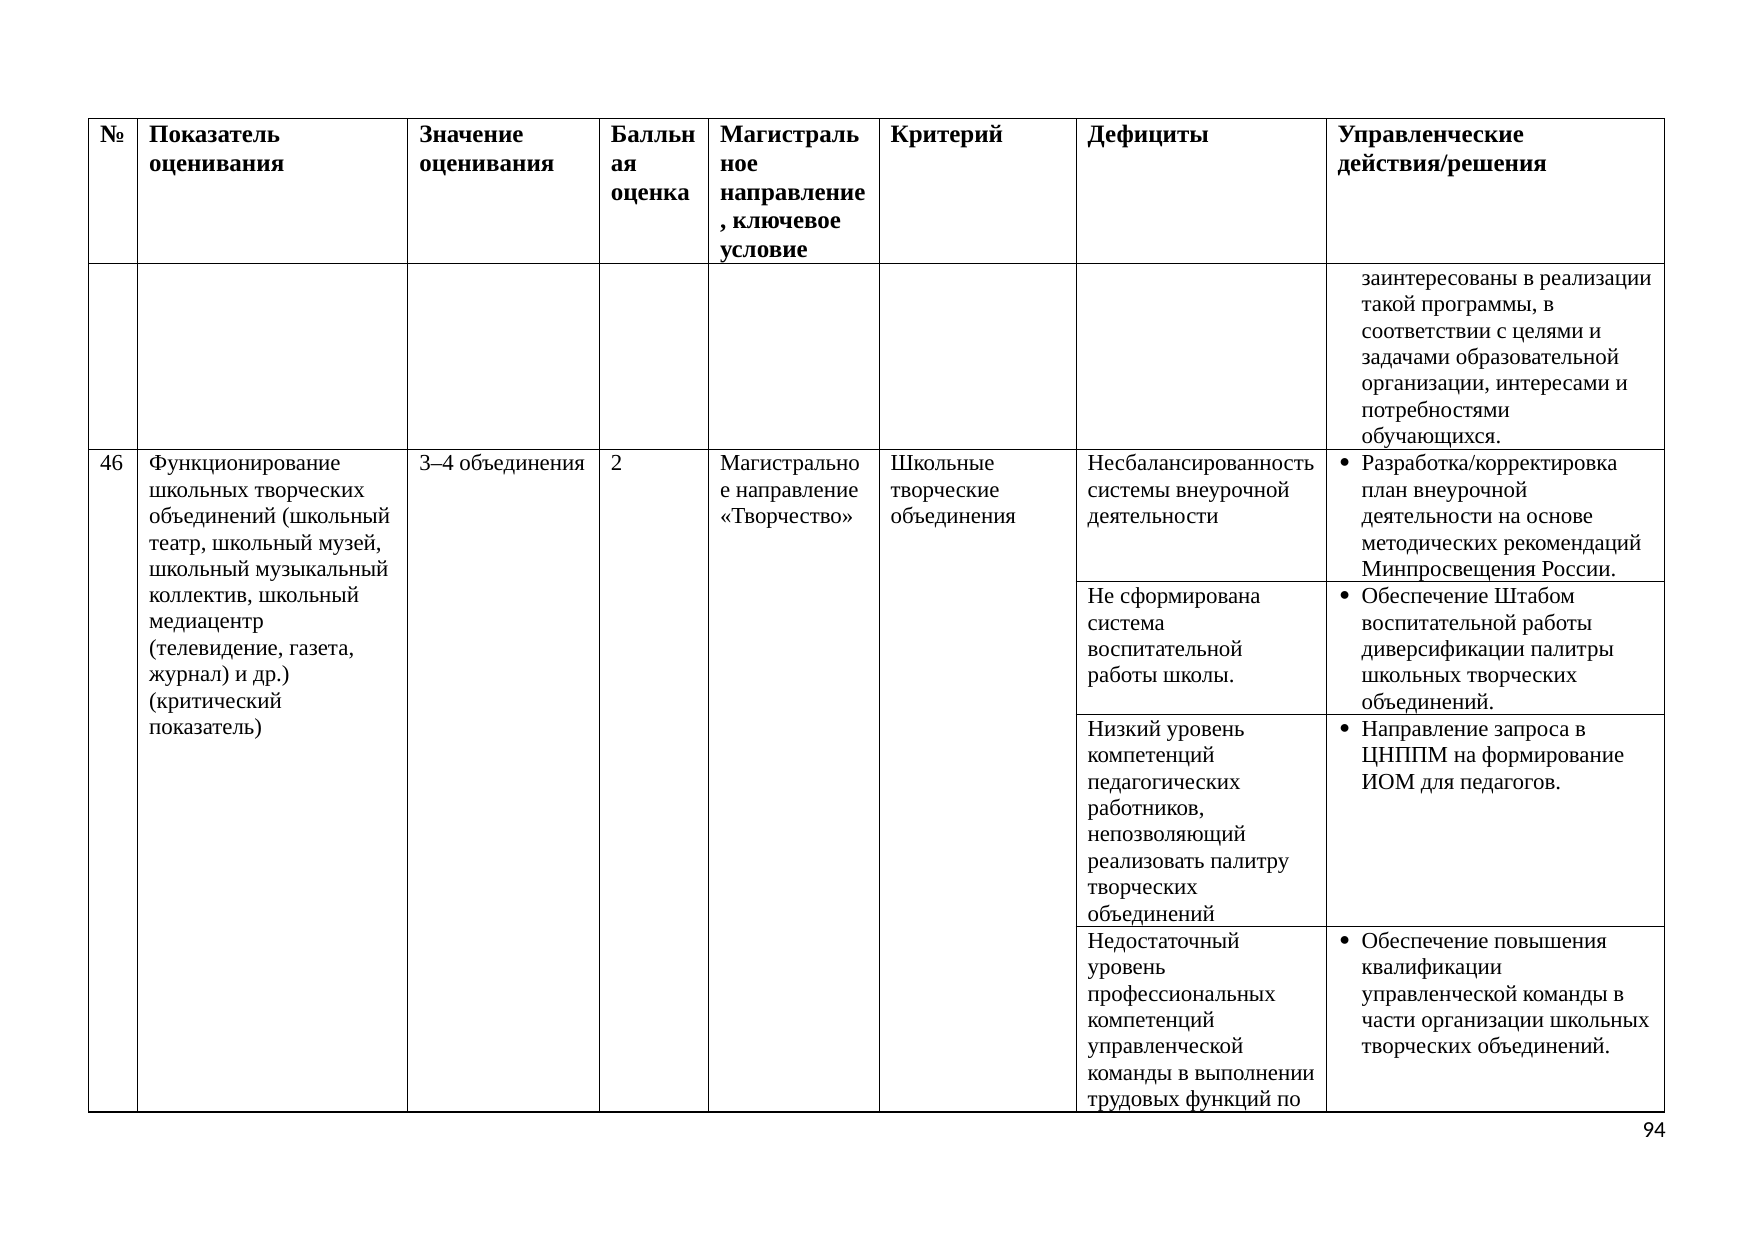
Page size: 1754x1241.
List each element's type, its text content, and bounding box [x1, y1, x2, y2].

table_cell Магистральное направление «Творчество» [709, 450, 879, 1111]
table_header Балльная оценка [600, 119, 708, 263]
table_cell Разработка/корректировка план внеурочной деятельности на основе методических рекомендаций Минпросвещения России. [1327, 450, 1664, 581]
table_cell Функционирование школьных творческих объединений (школьный театр, школьный музей, школьный музыкальный коллектив, школьный медиацентр (телевидение, газета, журнал) и др.)(критический показатель) [138, 450, 407, 1111]
table_cell Несбалансированность системы внеурочной деятельности [1077, 450, 1326, 581]
table_header Значение оценивания [408, 119, 599, 263]
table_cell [1327, 927, 1664, 1111]
table_cell Направление запроса в ЦНППМ на формирование ИОМ для педагогов. [1327, 715, 1664, 926]
table_cell 46 [89, 450, 137, 1111]
table_header Критерий [880, 119, 1076, 263]
table_header Показатель оценивания [138, 119, 407, 263]
table_header Дефициты [1077, 119, 1326, 263]
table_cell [1077, 264, 1326, 448]
table_header Управленческие действия/решения [1327, 119, 1664, 263]
table_cell Школьные творческие объединения [880, 450, 1076, 1111]
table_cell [1077, 927, 1326, 1111]
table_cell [1327, 264, 1664, 448]
table_cell 3‒4 объединения [408, 450, 599, 1111]
table_header Магистральное направление, ключевое условие [709, 119, 879, 263]
table_cell Обеспечение Штабом воспитательной работы диверсификации палитры школьных творческих объединений. [1327, 582, 1664, 714]
table_cell Низкий уровень компетенций педагогических работников, непозволяющий реализовать палитру творческих объединений [1077, 715, 1326, 926]
table_cell 2 [600, 450, 708, 1111]
table_header № [89, 119, 137, 263]
table_cell Не сформирована система воспитательной работы школы. [1077, 582, 1326, 714]
